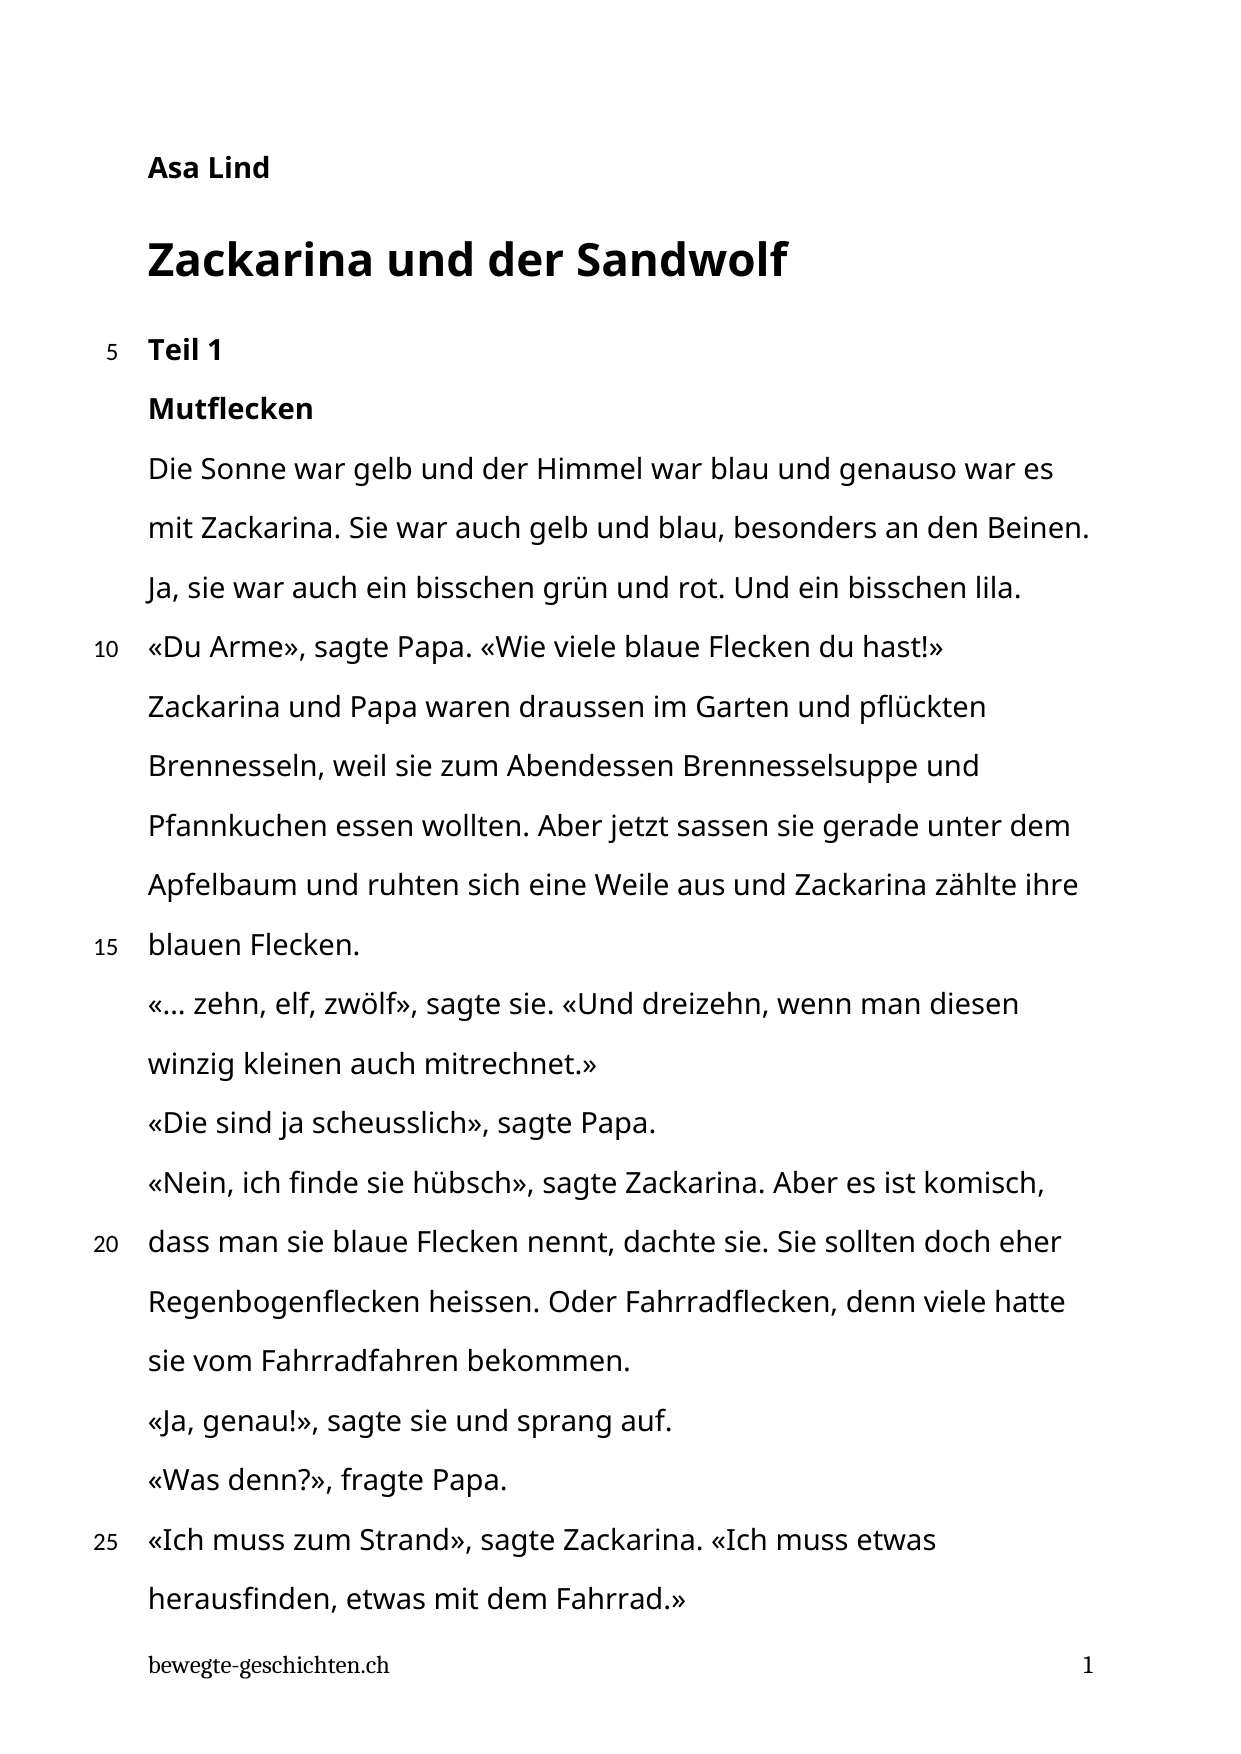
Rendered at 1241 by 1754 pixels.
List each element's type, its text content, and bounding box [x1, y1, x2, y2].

text Asa Lind [148, 148, 1092, 187]
text Zackarina und Papa waren draussen im Garten und pflückten Brennesseln, weil sie zum Abendessen Brennesselsuppe und Pfannkuchen essen wollten. Aber jetzt sassen sie gerade unter dem Apfelbaum und ruhten sich eine Weile aus und Zackarina zählte ihre blauen Flecken. [148, 686, 1092, 964]
text «Ich muss zum Strand», sagte Zackarina. «Ich muss etwas herausfinden, etwas mit dem Fahrrad.» [148, 1519, 1092, 1618]
text «Was denn?», fragte Papa. [148, 1459, 1092, 1499]
text «Ja, genau!», sagte sie und sprang auf. [148, 1400, 1092, 1439]
text «Nein, ich finde sie hübsch», sagte Zackarina. Aber es ist komisch, dass man sie blaue Flecken nennt, dachte sie. Sie sollten doch eher Regenbogenflecken heissen. Oder Fahrradflecken, denn viele hatte sie vom Fahrradfahren bekommen. [148, 1162, 1092, 1380]
text Die Sonne war gelb und der Himmel war blau und genauso war es mit Zackarina. Sie war auch gelb und blau, besonders an den Beinen. Ja, sie war auch ein bisschen grün und rot. Und ein bisschen lila. [148, 448, 1092, 607]
text «Du Arme», sagte Papa. «Wie viele blaue Flecken du hast!» [148, 627, 1092, 666]
text Zackarina und der Sandwolf [148, 227, 1092, 289]
text Mutflecken [148, 389, 1092, 428]
text «… zehn, elf, zwölf», sagte sie. «Und dreizehn, wenn man diesen winzig kleinen auch mitrechnet.» [148, 983, 1092, 1083]
text Teil 1 [148, 329, 1092, 369]
text «Die sind ja scheusslich», sagte Papa. [148, 1102, 1092, 1142]
